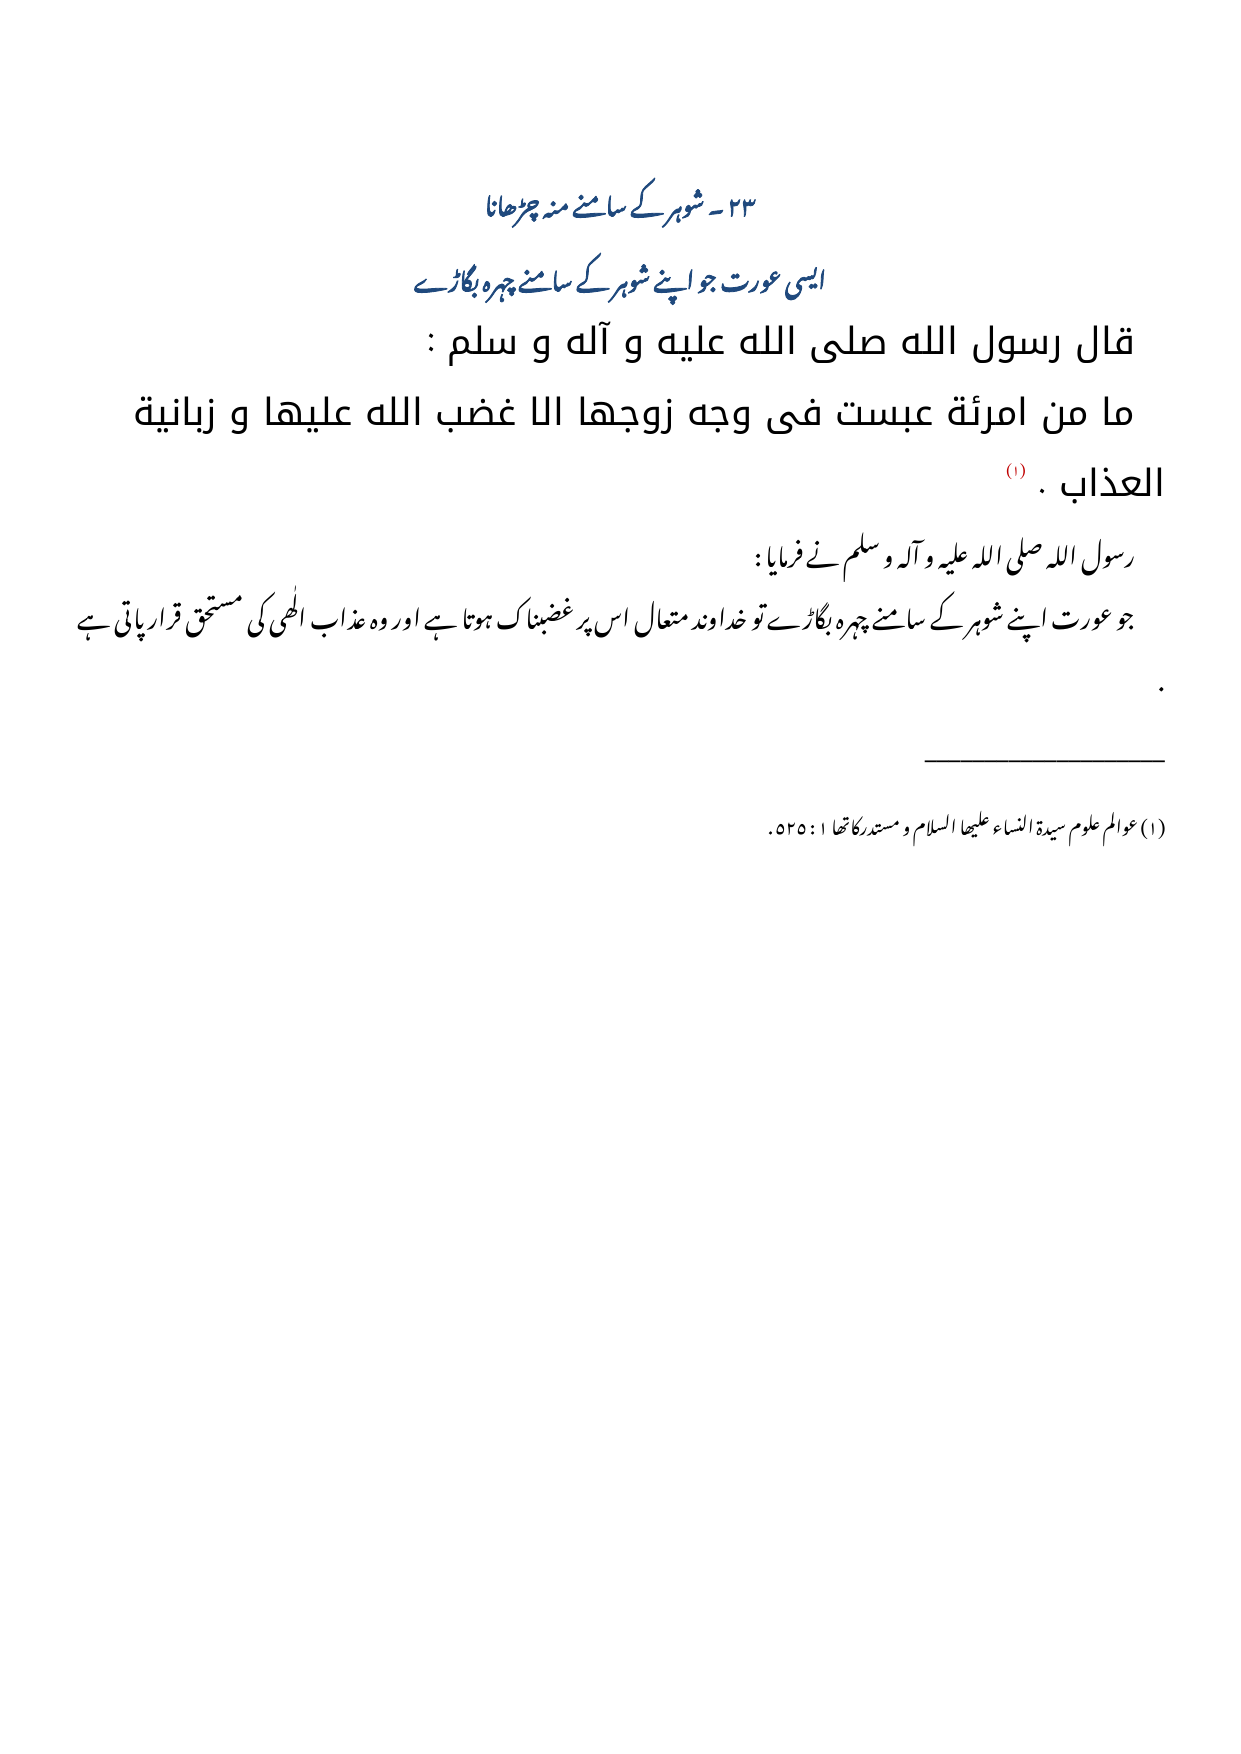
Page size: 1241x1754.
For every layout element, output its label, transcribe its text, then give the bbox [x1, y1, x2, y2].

text قال رسول الله صلی الله علیه و آله و سلم : [75, 306, 1165, 377]
text ____________________ [75, 707, 1165, 775]
text ما من امرئة عبست فی وجه زوجها الا غضب الله علیها و زبانیة العذاب . (١) [75, 377, 1165, 520]
text (١) عوالم علوم سیدة النساء علیھا السلام و مستدرکاتھا ١ : ٥٢٥ . [75, 800, 1165, 847]
subtitle ایسی عورت جو اپنے شوہر کے سامنے چہرہ بگاڑے [75, 244, 1165, 306]
text رسول اللہ صلی اللہ علیہ و آلہ و سلم نے فرمایا : [75, 520, 1165, 582]
subtitle ٢٣ ۔ شوہر کے سامنے منہ چڑھانا [75, 169, 1165, 231]
text جو عورت اپنے شوہر کے سامنے چہرہ بگاڑے تو خداوند متعال اس پر غضبناک ہوتا ہے اور وہ عذاب الٰھی کی مستحق قرار پاتی ہے . [75, 582, 1165, 707]
